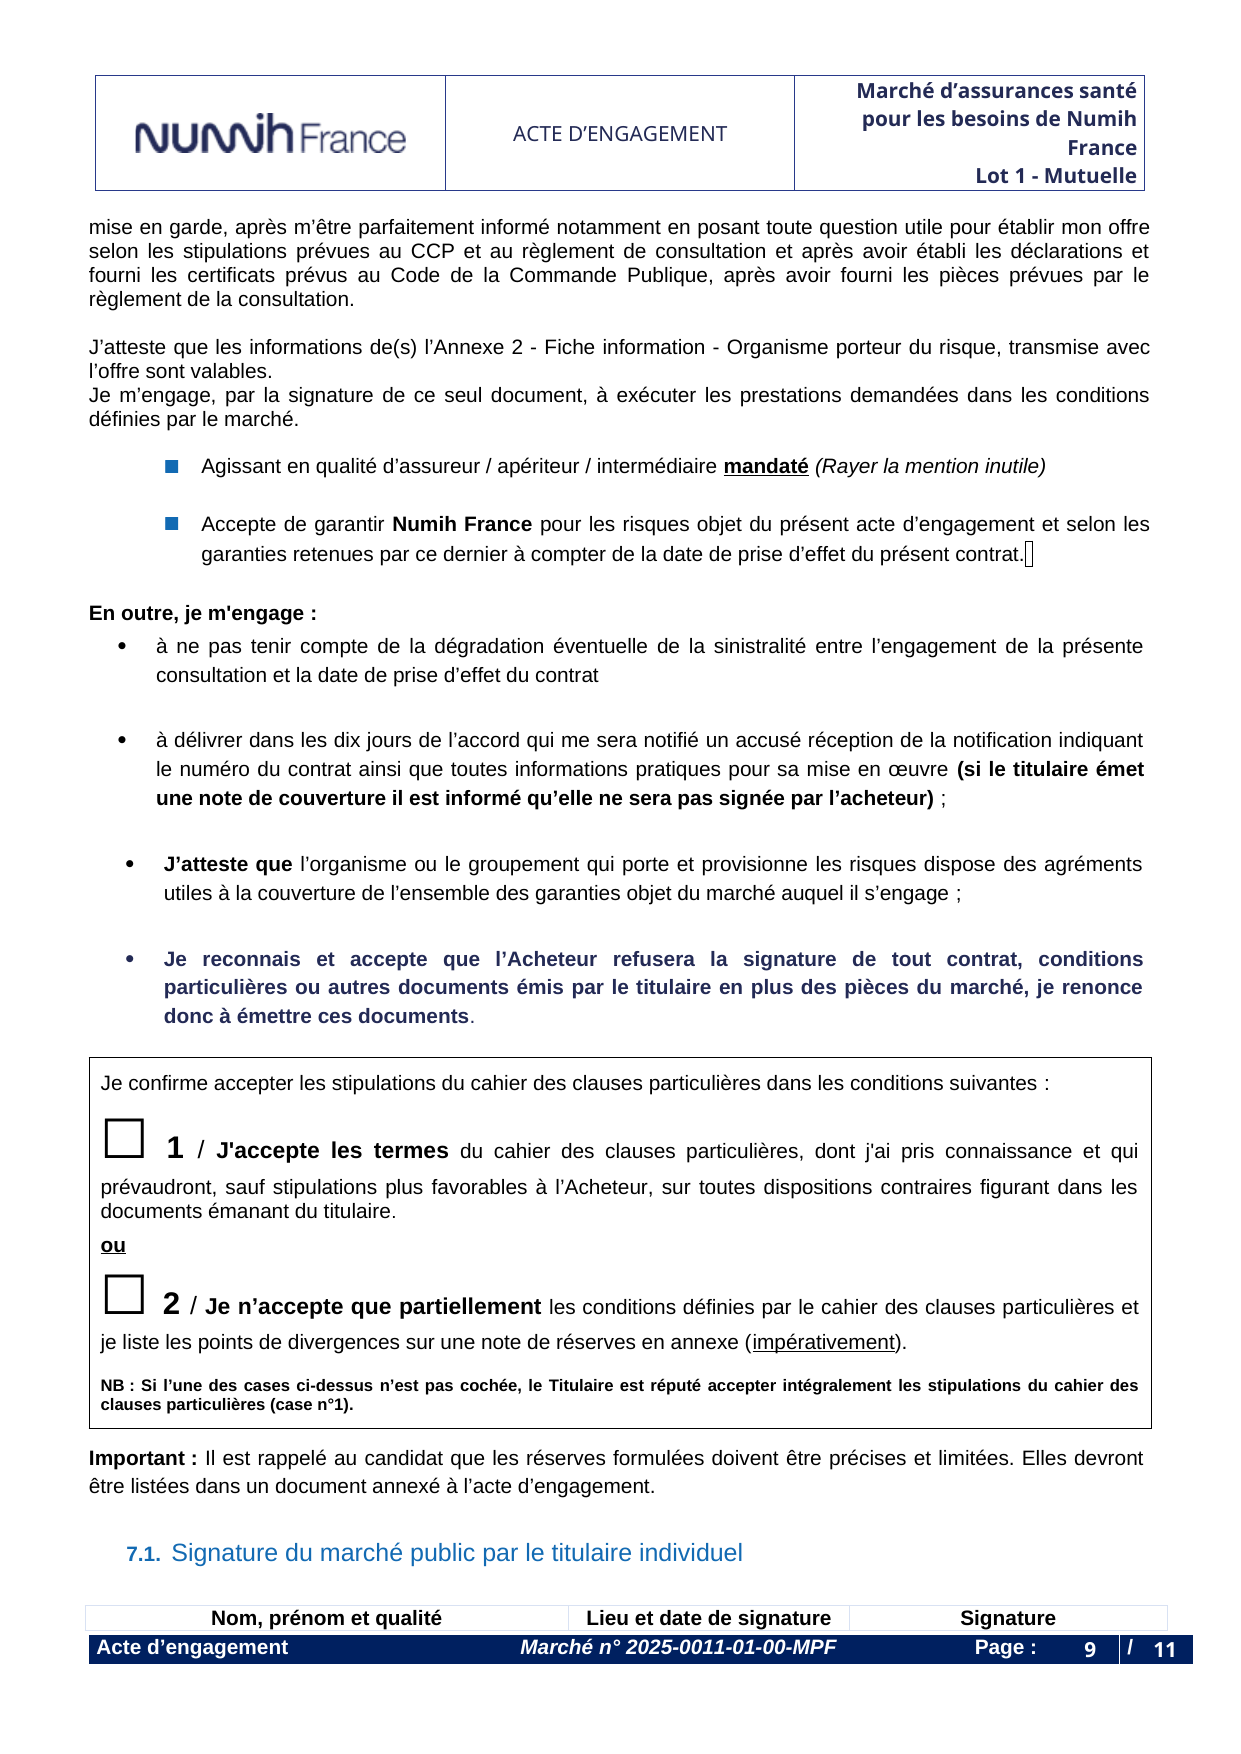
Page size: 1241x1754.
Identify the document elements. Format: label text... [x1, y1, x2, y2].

table_header Nom, prénom et qualité du signataire (*) [86, 1606, 568, 1630]
list Accepte de garantir Numih France pour les risques objet du présent acte d’engagement et selon les garanties retenues par ce dernier à compter de la date de prise d’effet du présent contrat. [164, 511, 1152, 567]
list à délivrer dans les dix jours de l’accord qui me sera notifié un accusé réception de la notification indiquant le numéro du contrat ainsi que toutes informations pratiques pour sa mise en œuvre (si le titulaire émet une note de couverture il est informé qu’elle ne sera pas signée par l’acheteur) ; [118, 728, 1144, 810]
list J’atteste que l’organisme ou le groupement qui porte et provisionne les risques dispose des agréments utiles à la couverture de l’ensemble des garanties objet du marché auquel il s’engage ; [126, 852, 1144, 904]
table_header Signature [850, 1606, 1167, 1630]
text Je m’engage, par la signature de ce seul document, à exécuter les prestations demandées dans les conditions définies par le marché. [89, 382, 1152, 430]
table_header Je confirme accepter les stipulations du cahier des clauses particulières dans les conditions suivantes : 1 / J'accepte les termes du cahier des clauses particulières, dont j'ai pris connaissance et qui prévaudront, sauf stipulations plus favorables à l’Acheteur, sur toutes dispositions contraires figurant dans les documents émanant du titulaire. ou 2 / Je n’accepte que partiellement les conditions définies par le cahier des clauses particulières et je liste les points de divergences sur une note de réserves en annexe (impérativement). NB : Si l’une des cases ci-dessus n’est pas cochée, le Titulaire est réputé accepter intégralement les stipulations du cahier des clauses particulières (case n°1). [90, 1058, 1151, 1428]
text Important : Il est rappelé au candidat que les réserves formulées doivent être précises et limitées. Elles devront être listées dans un document annexé à l’acte d’engagement. [89, 1446, 1144, 1498]
text Signature du marché public par le titulaire individuel [126, 1538, 1152, 1566]
list Je reconnais et accepte que l’Acheteur refusera la signature de tout contrat, conditions particulières ou autres documents émis par le titulaire en plus des pièces du marché, je renonce donc à émettre ces documents. [126, 946, 1144, 1028]
picture [135, 113, 406, 153]
text En outre, je m'engage : [89, 601, 1144, 624]
text J’atteste que les informations de(s) l’Annexe 2 - Fiche information - Organisme porteur du risque, transmise avec l’offre sont valables. [89, 334, 1152, 382]
table_header Lieu et date de signature [569, 1606, 849, 1630]
list Agissant en qualité d’assureur / apériteur / intermédiaire mandaté (Rayer la mention inutile) [164, 454, 1152, 478]
list à ne pas tenir compte de la dégradation éventuelle de la sinistralité entre l’engagement de la présente consultation et la date de prise d’effet du contrat [118, 633, 1144, 686]
